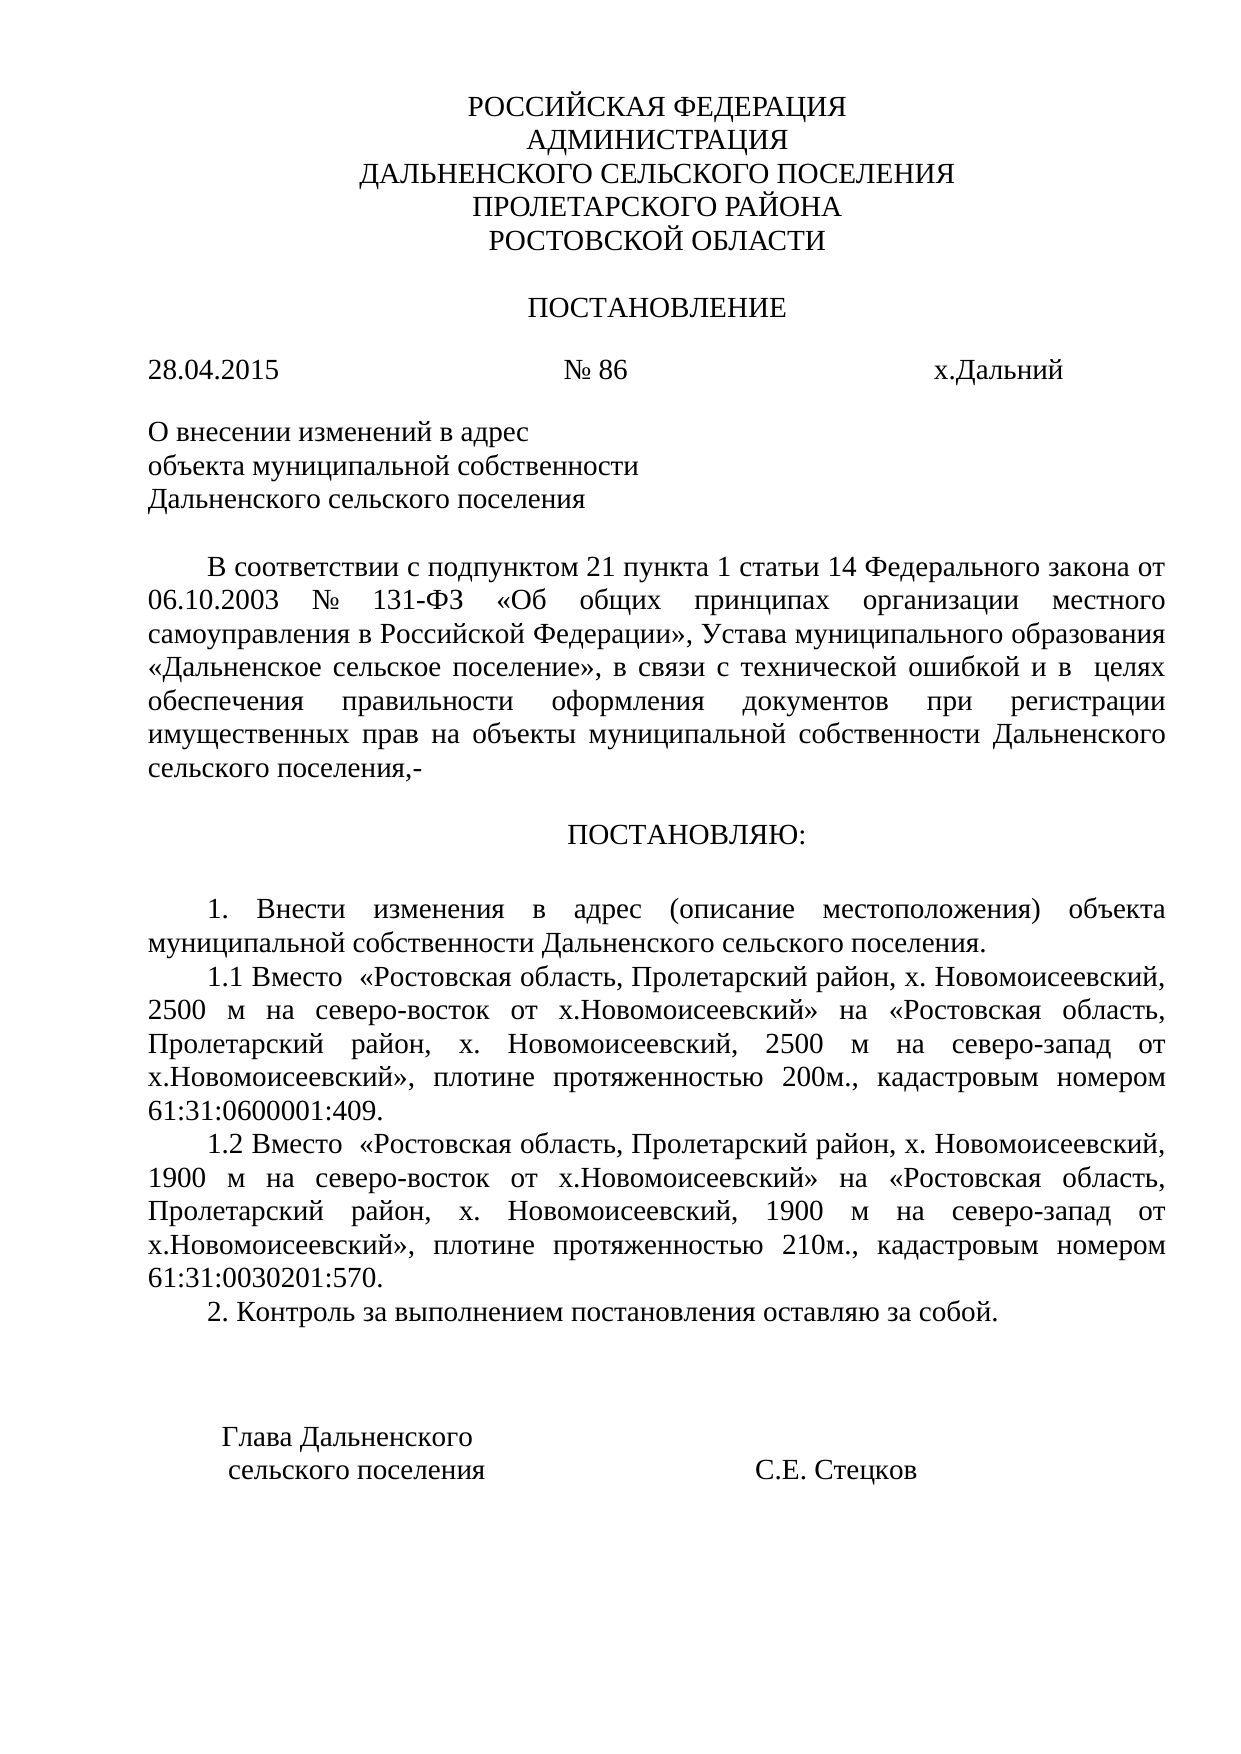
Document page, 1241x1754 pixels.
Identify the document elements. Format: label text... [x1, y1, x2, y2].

text ПОСТАНОВЛЕНИЕ [148, 290, 1167, 323]
text РОСТОВСКОЙ ОБЛАСТИ [148, 223, 1167, 256]
text 1.2 Вместо «Ростовская область, Пролетарский район, х. Новомоисеевский, 1900 м на северо-восток от х.Новомоисеевский» на «Ростовская область, Пролетарский район, х. Новомоисеевский, 1900 м на северо-запад от х.Новомоисеевский», плотине протяженностью 210м., кадастровым номером 61:31:0030201:570. [148, 1126, 1167, 1294]
text РОССИЙСКАЯ ФЕДЕРАЦИЯ АДМИНИСТРАЦИЯ ДАЛЬНЕНСКОГО СЕЛЬСКОГО ПОСЕЛЕНИЯ [148, 89, 1167, 189]
text ПРОЛЕТАРСКОГО РАЙОНА [148, 189, 1167, 223]
text Дальненского сельского поселения [148, 482, 1167, 515]
text сельского поселения С.Е. Стецков [148, 1452, 1167, 1486]
text В соответствии с подпунктом 21 пункта 1 статьи 14 Федерального закона от 06.10.2003 № 131-ФЗ «Об общих принципах организации местного самоуправления в Российской Федерации», Устава муниципального образования «Дальненское сельское поселение», в связи с технической ошибкой и в целях обеспечения правильности оформления документов при регистрации имущественных прав на объекты муниципальной собственности Дальненского сельского поселения,- [148, 549, 1167, 783]
text 1.1 Вместо «Ростовская область, Пролетарский район, х. Новомоисеевский, 2500 м на северо-восток от х.Новомоисеевский» на «Ростовская область, Пролетарский район, х. Новомоисеевский, 2500 м на северо-запад от х.Новомоисеевский», плотине протяженностью 200м., кадастровым номером 61:31:0600001:409. [148, 959, 1167, 1126]
text ПОСТАНОВЛЯЮ: [148, 817, 1167, 851]
text 28.04.2015 № 86 х.Дальний [148, 352, 1167, 386]
text объекта муниципальной собственности [148, 448, 1167, 482]
text 1. Внести изменения в адрес (описание местоположения) объекта муниципальной собственности Дальненского сельского поселения. [148, 892, 1167, 959]
text О внесении изменений в адрес [148, 414, 1167, 448]
text Глава Дальненского [221, 1419, 1167, 1452]
text 2. Контроль за выполнением постановления оставляю за собой. [148, 1294, 1167, 1328]
